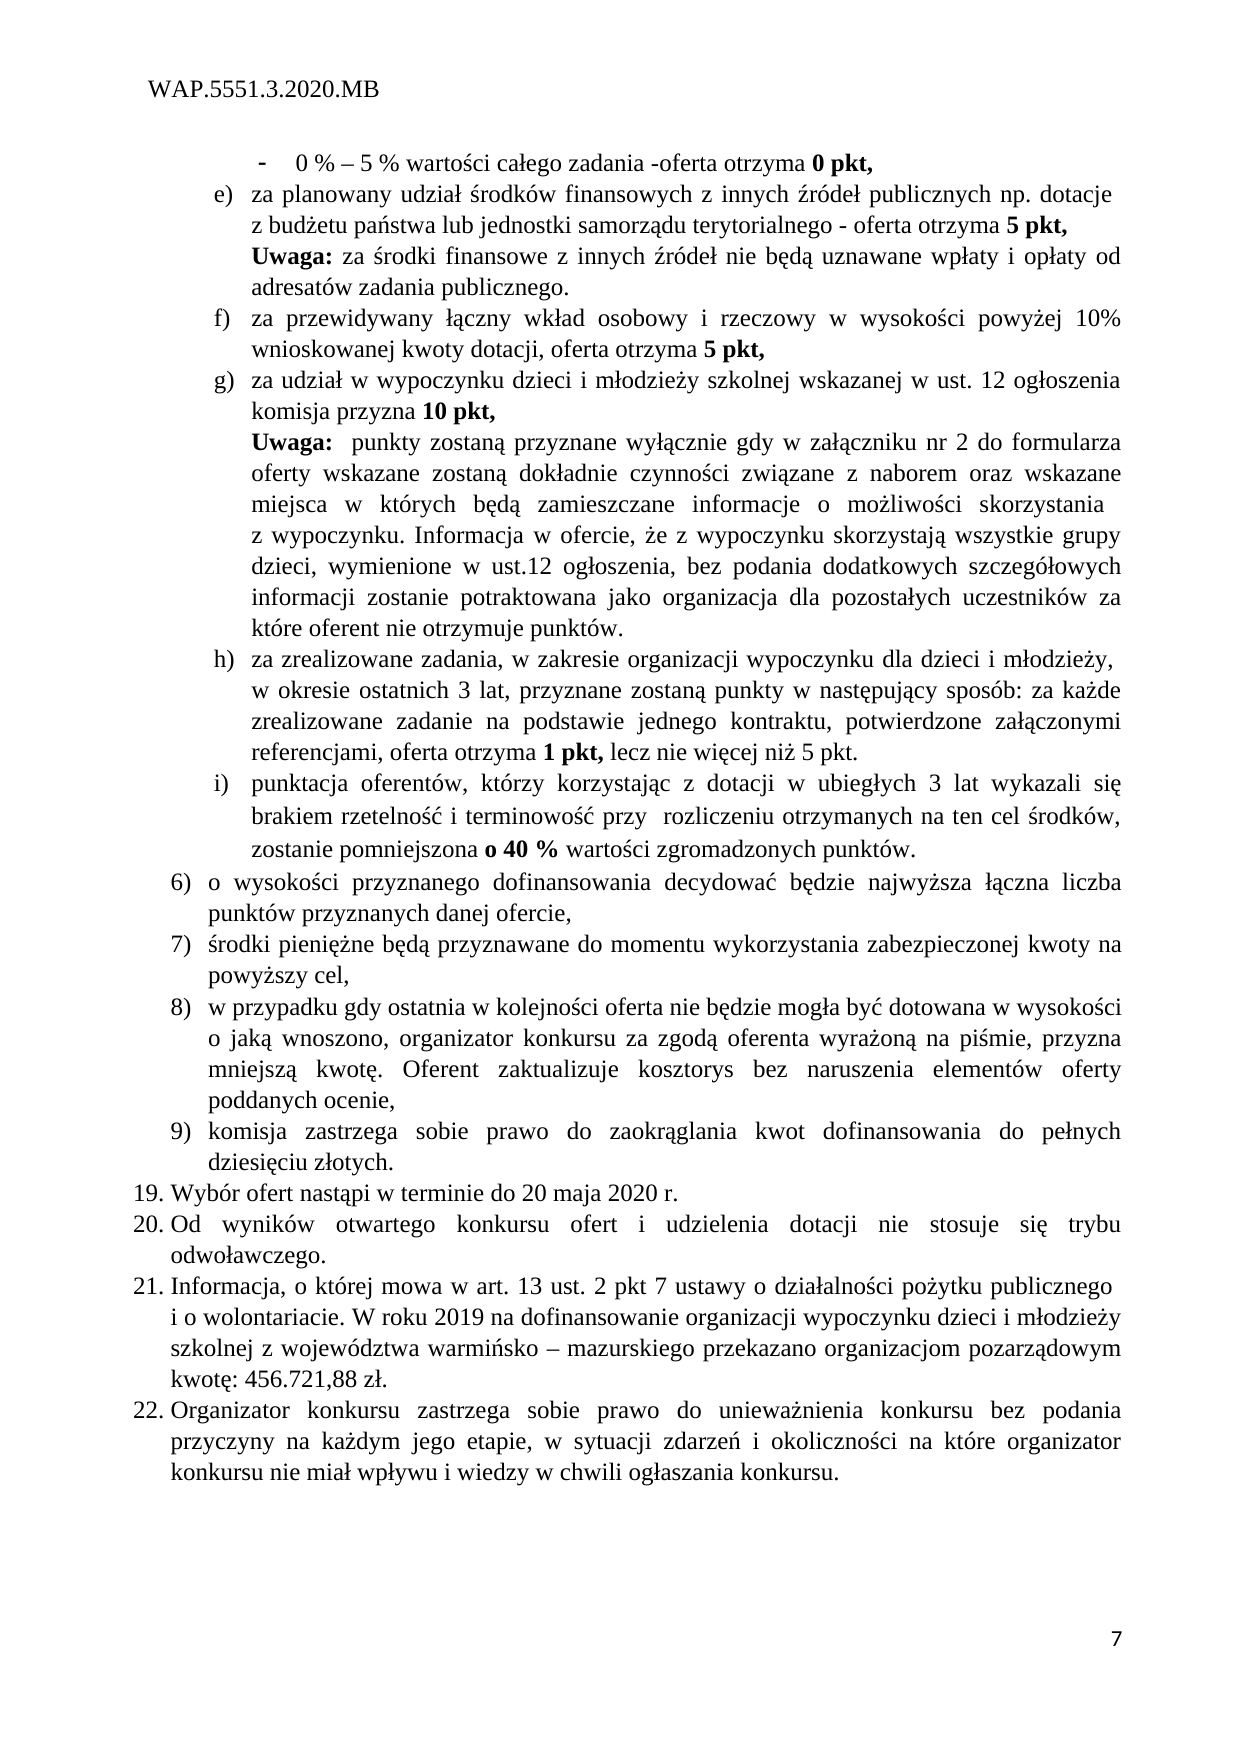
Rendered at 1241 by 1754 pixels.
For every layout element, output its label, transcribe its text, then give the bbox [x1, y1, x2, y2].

list punktacja oferentów, którzy korzystając z dotacji w ubiegłych 3 lat wykazali się brakiem rzetelność i terminowość przy rozliczeniu otrzymanych na ten cel środków, zostanie pomniejszona o 40 % wartości zgromadzonych punktów. [213, 768, 1122, 863]
list za planowany udział środków finansowych z innych źródeł publicznych np. dotacje z budżetu państwa lub jednostki samorządu terytorialnego - oferta otrzyma 5 pkt, [213, 179, 1122, 238]
list Uwaga: za środki finansowe z innych źródeł nie będą uznawane wpłaty i opłaty od adresatów zadania publicznego. [251, 241, 1122, 301]
list Uwaga: punkty zostaną przyznane wyłącznie gdy w załączniku nr 2 do formularza oferty wskazane zostaną dokładnie czynności związane z naborem oraz wskazane miejsca w których będą zamieszczane informacje o możliwości skorzystania z wypoczynku. Informacja w ofercie, że z wypoczynku skorzystają wszystkie grupy dzieci, wymienione w ust.12 ogłoszenia, bez podania dodatkowych szczegółowych informacji zostanie potraktowana jako organizacja dla pozostałych uczestników za które oferent nie otrzymuje punktów. [251, 427, 1122, 642]
list Od wyników otwartego konkursu ofert i udzielenia dotacji nie stosuje się trybu odwoławczego. [133, 1209, 1122, 1269]
list za zrealizowane zadania, w zakresie organizacji wypoczynku dla dzieci i młodzieży, w okresie ostatnich 3 lat, przyznane zostaną punkty w następujący sposób: za każde zrealizowane zadanie na podstawie jednego kontraktu, potwierdzone załączonymi referencjami, oferta otrzyma 1 pkt, lecz nie więcej niż 5 pkt. [213, 644, 1122, 766]
list Wybór ofert nastąpi w terminie do 20 maja 2020 r. [133, 1178, 1122, 1207]
list komisja zastrzega sobie prawo do zaokrąglania kwot dofinansowania do pełnych dziesięciu złotych. [170, 1116, 1122, 1176]
list za udział w wypoczynku dzieci i młodzieży szkolnej wskazanej w ust. 12 ogłoszenia komisja przyzna 10 pkt, [213, 365, 1122, 425]
list 0 % – 5 % wartości całego zadania -oferta otrzyma 0 pkt, [258, 148, 1122, 176]
list za przewidywany łączny wkład osobowy i rzeczowy w wysokości powyżej 10% wnioskowanej kwoty dotacji, oferta otrzyma 5 pkt, [213, 303, 1122, 363]
list w przypadku gdy ostatnia w kolejności oferta nie będzie mogła być dotowana w wysokości o jaką wnoszono, organizator konkursu za zgodą oferenta wyrażoną na piśmie, przyzna mniejszą kwotę. Oferent zaktualizuje kosztorys bez naruszenia elementów oferty poddanych ocenie, [170, 992, 1122, 1113]
list Informacja, o której mowa w art. 13 ust. 2 pkt 7 ustawy o działalności pożytku publicznego i o wolontariacie. W roku 2019 na dofinansowanie organizacji wypoczynku dzieci i młodzieży szkolnej z województwa warmińsko – mazurskiego przekazano organizacjom pozarządowym kwotę: 456.721,88 zł. [133, 1271, 1122, 1393]
list Organizator konkursu zastrzega sobie prawo do unieważnienia konkursu bez podania przyczyny na każdym jego etapie, w sytuacji zdarzeń i okoliczności na które organizator konkursu nie miał wpływu i wiedzy w chwili ogłaszania konkursu. [133, 1395, 1122, 1486]
list środki pieniężne będą przyznawane do momentu wykorzystania zabezpieczonej kwoty na powyższy cel, [170, 929, 1122, 989]
list o wysokości przyznanego dofinansowania decydować będzie najwyższa łączna liczba punktów przyznanych danej ofercie, [170, 867, 1122, 927]
